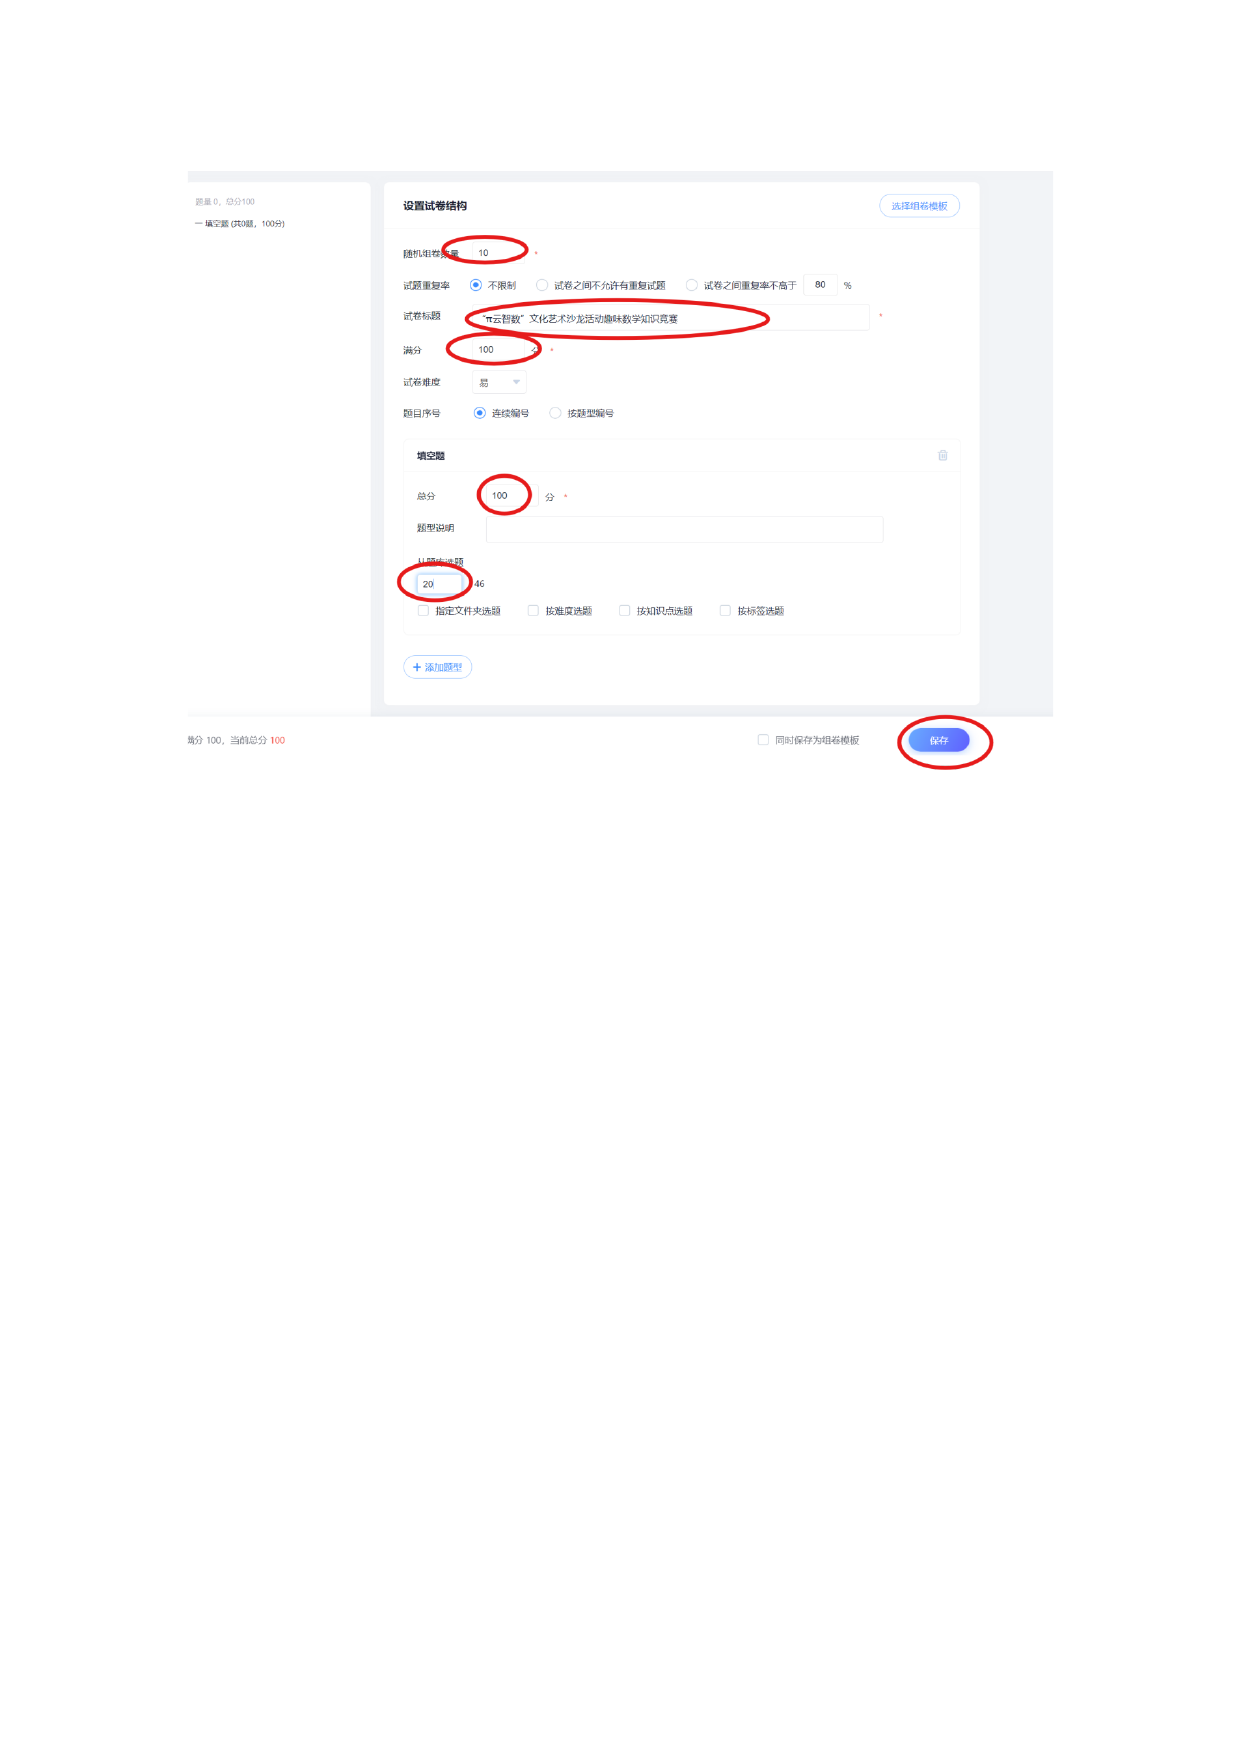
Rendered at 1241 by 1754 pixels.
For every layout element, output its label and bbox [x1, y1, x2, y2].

picture [187, 171, 1054, 770]
